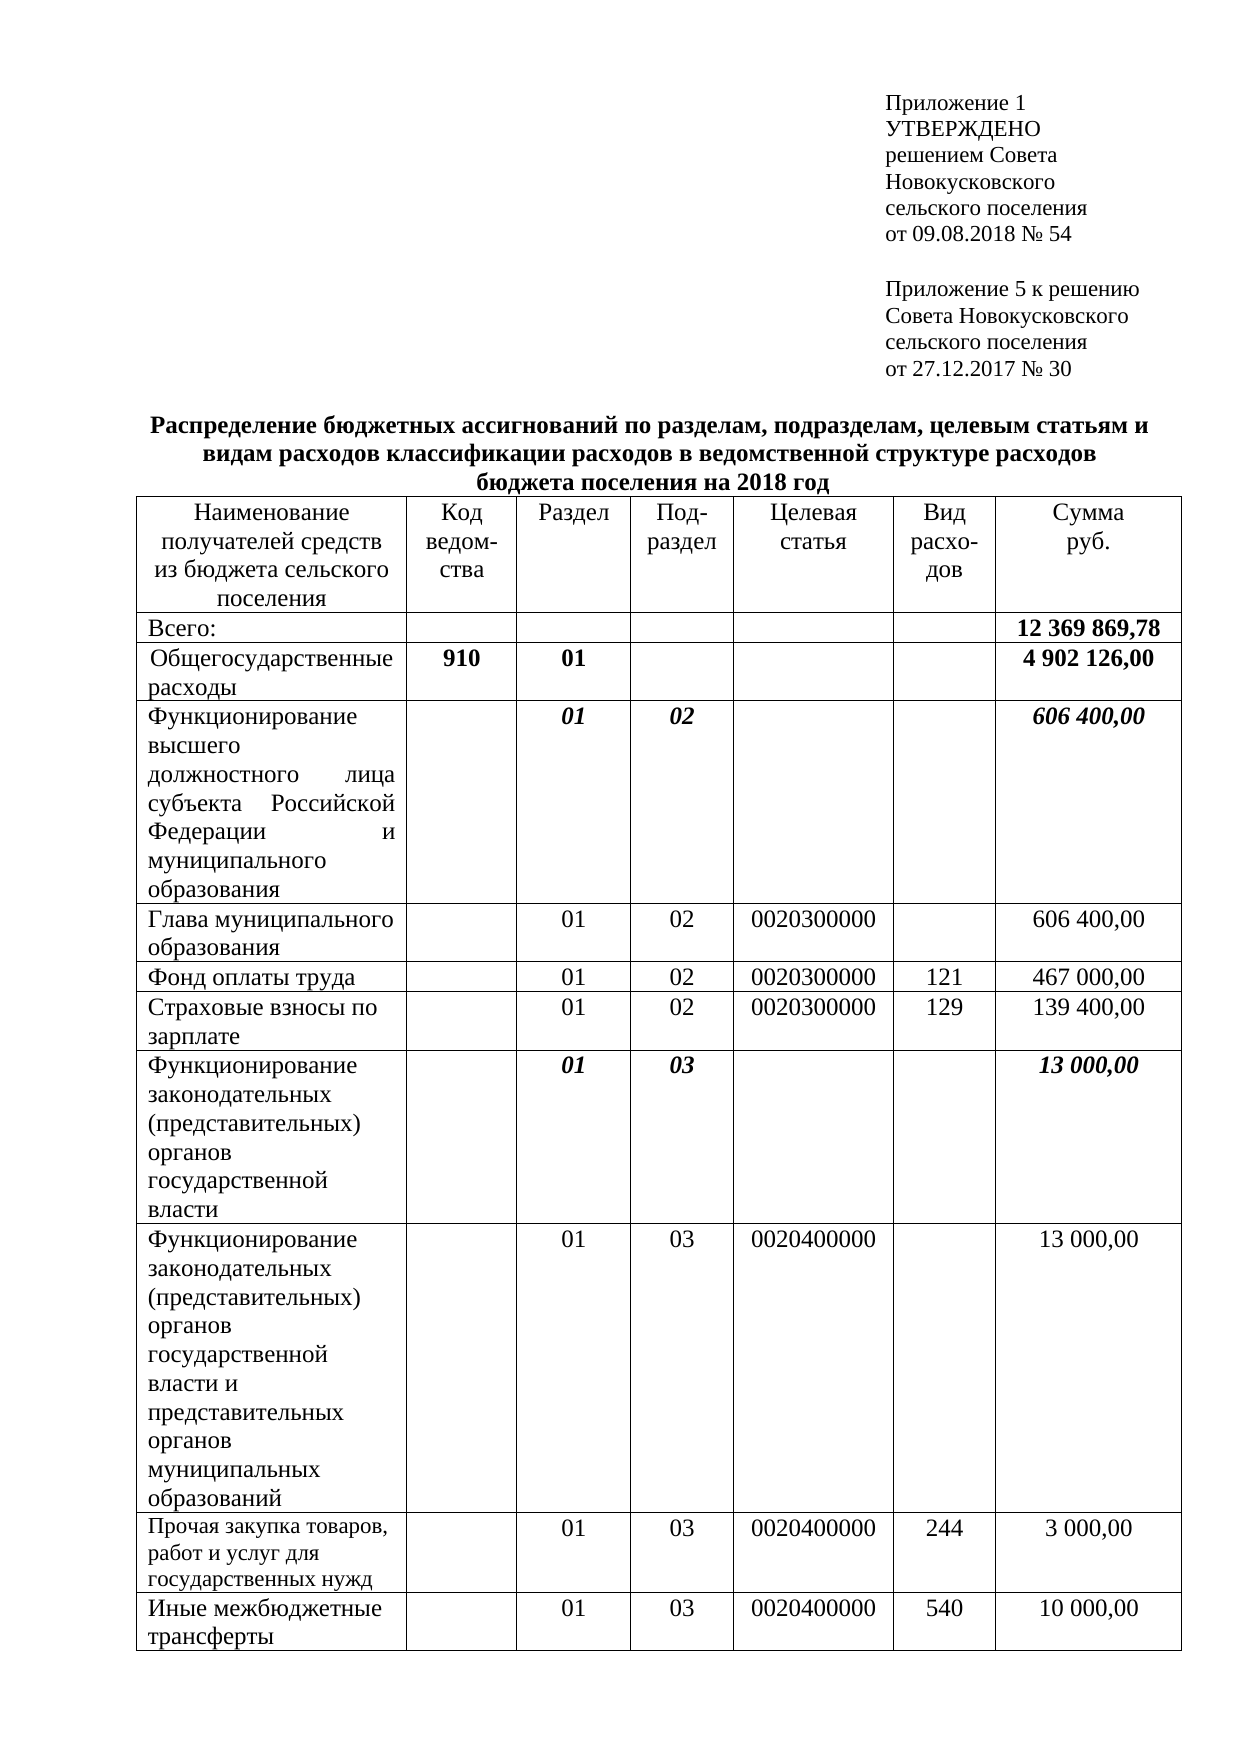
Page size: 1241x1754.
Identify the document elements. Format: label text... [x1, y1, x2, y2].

table_header Раздел [517, 497, 630, 612]
text от 27.12.2017 № 30 [885, 354, 1152, 381]
table_cell 01 [517, 904, 630, 961]
table_cell 121 [894, 962, 995, 991]
table_cell [407, 962, 516, 991]
table_cell 02 [631, 701, 733, 903]
table_cell 10 000,00 [996, 1593, 1181, 1650]
table_cell 03 [631, 1224, 733, 1512]
table_cell 0020300000 [734, 992, 893, 1049]
text сельского поселения [885, 194, 1152, 220]
table_cell 3 000,00 [996, 1513, 1181, 1592]
table_cell 0020400000 [734, 1224, 893, 1512]
table_cell Страховые взносы по зарплате [137, 992, 406, 1049]
table_cell 02 [631, 992, 733, 1049]
table_cell [407, 1224, 516, 1512]
table_cell [894, 613, 995, 642]
table_header Наименование получателей средств из бюджета сельского поселения [137, 497, 406, 612]
table_header Целевая статья [734, 497, 893, 612]
table_cell Фонд оплаты труда [137, 962, 406, 991]
table_cell 129 [894, 992, 995, 1049]
table_header Код ведом- ства [407, 497, 516, 612]
table_cell 0020300000 [734, 904, 893, 961]
table_cell 02 [631, 962, 733, 991]
table_cell 01 [517, 962, 630, 991]
table_cell [894, 643, 995, 700]
table_cell [407, 613, 516, 642]
table_cell 01 [517, 1513, 630, 1592]
table_cell Функционирование высшего должностного лица субъекта Российской Федерации и муниципального образования [137, 701, 406, 903]
text Приложение 1 [885, 89, 1152, 115]
table_cell 03 [631, 1593, 733, 1650]
table_cell [407, 904, 516, 961]
text Распределение бюджетных ассигнований по разделам, подразделам, целевым статьям и видам расходов классификации расходов в ведомственной структуре расходов [148, 410, 1152, 467]
table_cell 606 400,00 [996, 701, 1181, 903]
text Приложение 5 к решению [885, 276, 1152, 302]
table_cell 01 [517, 992, 630, 1049]
table_cell [894, 1224, 995, 1512]
table_cell [631, 643, 733, 700]
table_cell [894, 1051, 995, 1223]
table_cell [407, 1513, 516, 1592]
table_header Сумма руб. [996, 497, 1181, 612]
table_cell 01 [517, 1224, 630, 1512]
table_cell 01 [517, 1593, 630, 1650]
table_cell 03 [631, 1051, 733, 1223]
table_cell 13 000,00 [996, 1224, 1181, 1512]
table_cell 0020300000 [734, 962, 893, 991]
table_cell 0020400000 [734, 1513, 893, 1592]
table_cell [894, 904, 995, 961]
table_cell Всего: [137, 613, 406, 642]
table_cell 0020400000 [734, 1593, 893, 1650]
table_cell [407, 1593, 516, 1650]
table_cell Общегосударственные расходы [137, 643, 406, 700]
table_cell 01 [517, 701, 630, 903]
table_cell 139 400,00 [996, 992, 1181, 1049]
table_cell 244 [894, 1513, 995, 1592]
table_cell [734, 701, 893, 903]
text УТВЕРЖДЕНО [885, 115, 1152, 141]
table_cell 540 [894, 1593, 995, 1650]
table_cell [734, 643, 893, 700]
table_header Под- раздел [631, 497, 733, 612]
table_cell 02 [631, 904, 733, 961]
table_cell Иные межбюджетные трансферты [137, 1593, 406, 1650]
table_cell 01 [517, 643, 630, 700]
table_cell 606 400,00 [996, 904, 1181, 961]
table_cell [631, 613, 733, 642]
table_cell [734, 613, 893, 642]
table_header Вид расхо- дов [894, 497, 995, 612]
table_cell 03 [631, 1513, 733, 1592]
table_cell [517, 613, 630, 642]
text сельского поселения [885, 328, 1152, 354]
text бюджета поселения на 2018 год [148, 467, 1152, 496]
table_cell 13 000,00 [996, 1051, 1181, 1223]
text решением Совета [885, 141, 1152, 168]
text Совета Новокусковского [885, 302, 1152, 328]
table_cell [407, 992, 516, 1049]
table_cell 910 [407, 643, 516, 700]
table_cell 01 [517, 1051, 630, 1223]
table_cell [407, 701, 516, 903]
table_cell Глава муниципального образования [137, 904, 406, 961]
table_cell Прочая закупка товаров, работ и услуг для государственных нужд [137, 1513, 406, 1592]
table_cell 4 902 126,00 [996, 643, 1181, 700]
text от 09.08.2018 № 54 [885, 220, 1152, 247]
table_cell [407, 1051, 516, 1223]
table_cell Функционирование законодательных (представительных) органов государственной власти и представительных органов муниципальных образований [137, 1224, 406, 1512]
table_cell Функционирование законодательных (представительных) органов государственной власти [137, 1051, 406, 1223]
table_cell 12 369 869,78 [996, 613, 1181, 642]
table_cell 467 000,00 [996, 962, 1181, 991]
table_cell [734, 1051, 893, 1223]
text Новокусковского [885, 168, 1152, 194]
table_cell [894, 701, 995, 903]
